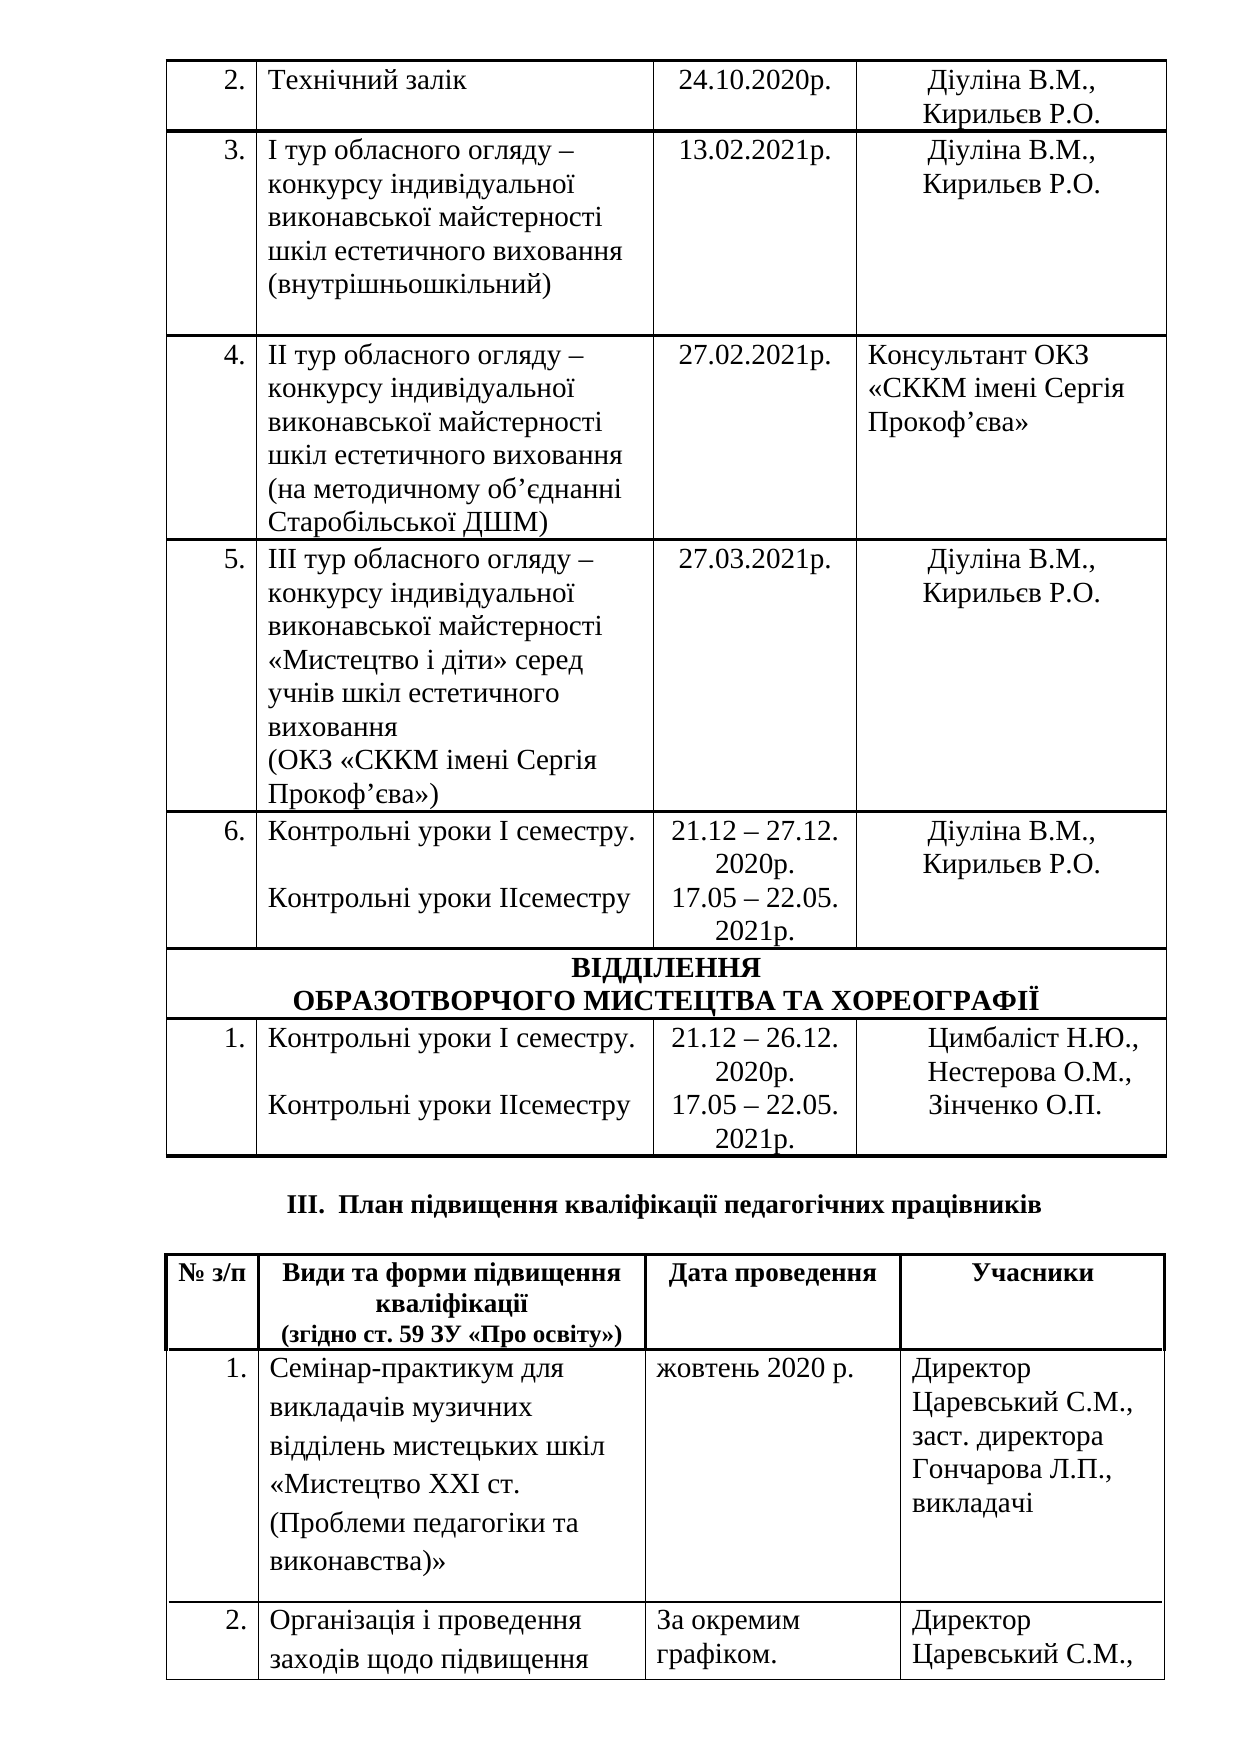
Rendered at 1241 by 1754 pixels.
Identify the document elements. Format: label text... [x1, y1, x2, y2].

text ІІІ. План підвищення кваліфікації педагогічних працівників [177, 1188, 1152, 1220]
table_cell Цимбаліст Н.Ю., Нестерова О.М., Зінченко О.П. [857, 1020, 1166, 1154]
table_cell 24.10.2020р. [654, 62, 856, 129]
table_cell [259, 1603, 645, 1679]
table_header Види та форми підвищення кваліфікації (згідно ст. 59 ЗУ «Про освіту») [260, 1256, 644, 1347]
table_cell 2. [167, 1601, 258, 1679]
table_cell Консультант ОКЗ «СККМ імені Сергія Прокоф’єва» [857, 337, 1166, 538]
table_cell 1. [167, 1020, 256, 1154]
table_cell Контрольні уроки I семестру. Контрольні уроки IIсеместру [257, 1020, 653, 1154]
table_cell Семінар-практикум для викладачів музичних відділень мистецьких шкіл «Мистецтво ХХІ ст. (Проблеми педагогіки та виконавства)» [259, 1351, 645, 1601]
table_cell 13.02.2021р. [654, 133, 856, 334]
table_cell 21.12 – 27.12. 2020р. 17.05 – 22.05. 2021р. [654, 813, 856, 947]
table_cell 27.02.2021р. [654, 337, 856, 538]
table_cell IІІ тур обласного огляду – конкурсу індивідуальної виконавської майстерності «Мистецтво і діти» серед учнів шкіл естетичного виховання (ОКЗ «СККМ імені Сергія Прокоф’єва») [257, 541, 653, 809]
table_cell ВІДДІЛЕННЯ ОБРАЗОТВОРЧОГО МИСТЕЦТВА ТА ХОРЕОГРАФІЇ [167, 950, 1166, 1017]
table_cell 5. [167, 541, 256, 809]
table_cell 21.12 – 26.12. 2020р. 17.05 – 22.05. 2021р. [654, 1020, 856, 1154]
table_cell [901, 1601, 1164, 1679]
table_cell 2. [167, 62, 256, 129]
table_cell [646, 1603, 900, 1679]
table_cell Директор Царевський С.М., заст. директора Гончарова Л.П., викладачі [901, 1348, 1164, 1601]
table_header Учасники [902, 1256, 1163, 1347]
table_cell 4. [167, 337, 256, 538]
table_cell Технічний залік [257, 62, 653, 129]
table_cell 1. [167, 1349, 258, 1601]
table_cell II тур обласного огляду – конкурсу індивідуальної виконавської майстерності шкіл естетичного виховання (на методичному об’єднанні Старобільської ДШМ) [257, 337, 653, 538]
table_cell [857, 133, 1166, 334]
table_cell 27.03.2021р. [654, 541, 856, 809]
table_cell 3. [167, 133, 256, 334]
table_header № з/п [168, 1256, 257, 1347]
table_cell Діуліна В.М., Кирильєв Р.О. [857, 541, 1166, 809]
table_cell I тур обласного огляду – конкурсу індивідуальної виконавської майстерності шкіл естетичного виховання (внутрішньошкільний) [257, 133, 653, 334]
table_header Дата проведення [647, 1256, 899, 1347]
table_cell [857, 62, 1166, 129]
table_cell Контрольні уроки I семестру. Контрольні уроки IIсеместру [257, 813, 653, 947]
table_cell жовтень 2020 р. [646, 1351, 900, 1601]
table_cell 6. [167, 813, 256, 947]
table_cell Діуліна В.М., Кирильєв Р.О. [857, 813, 1166, 947]
